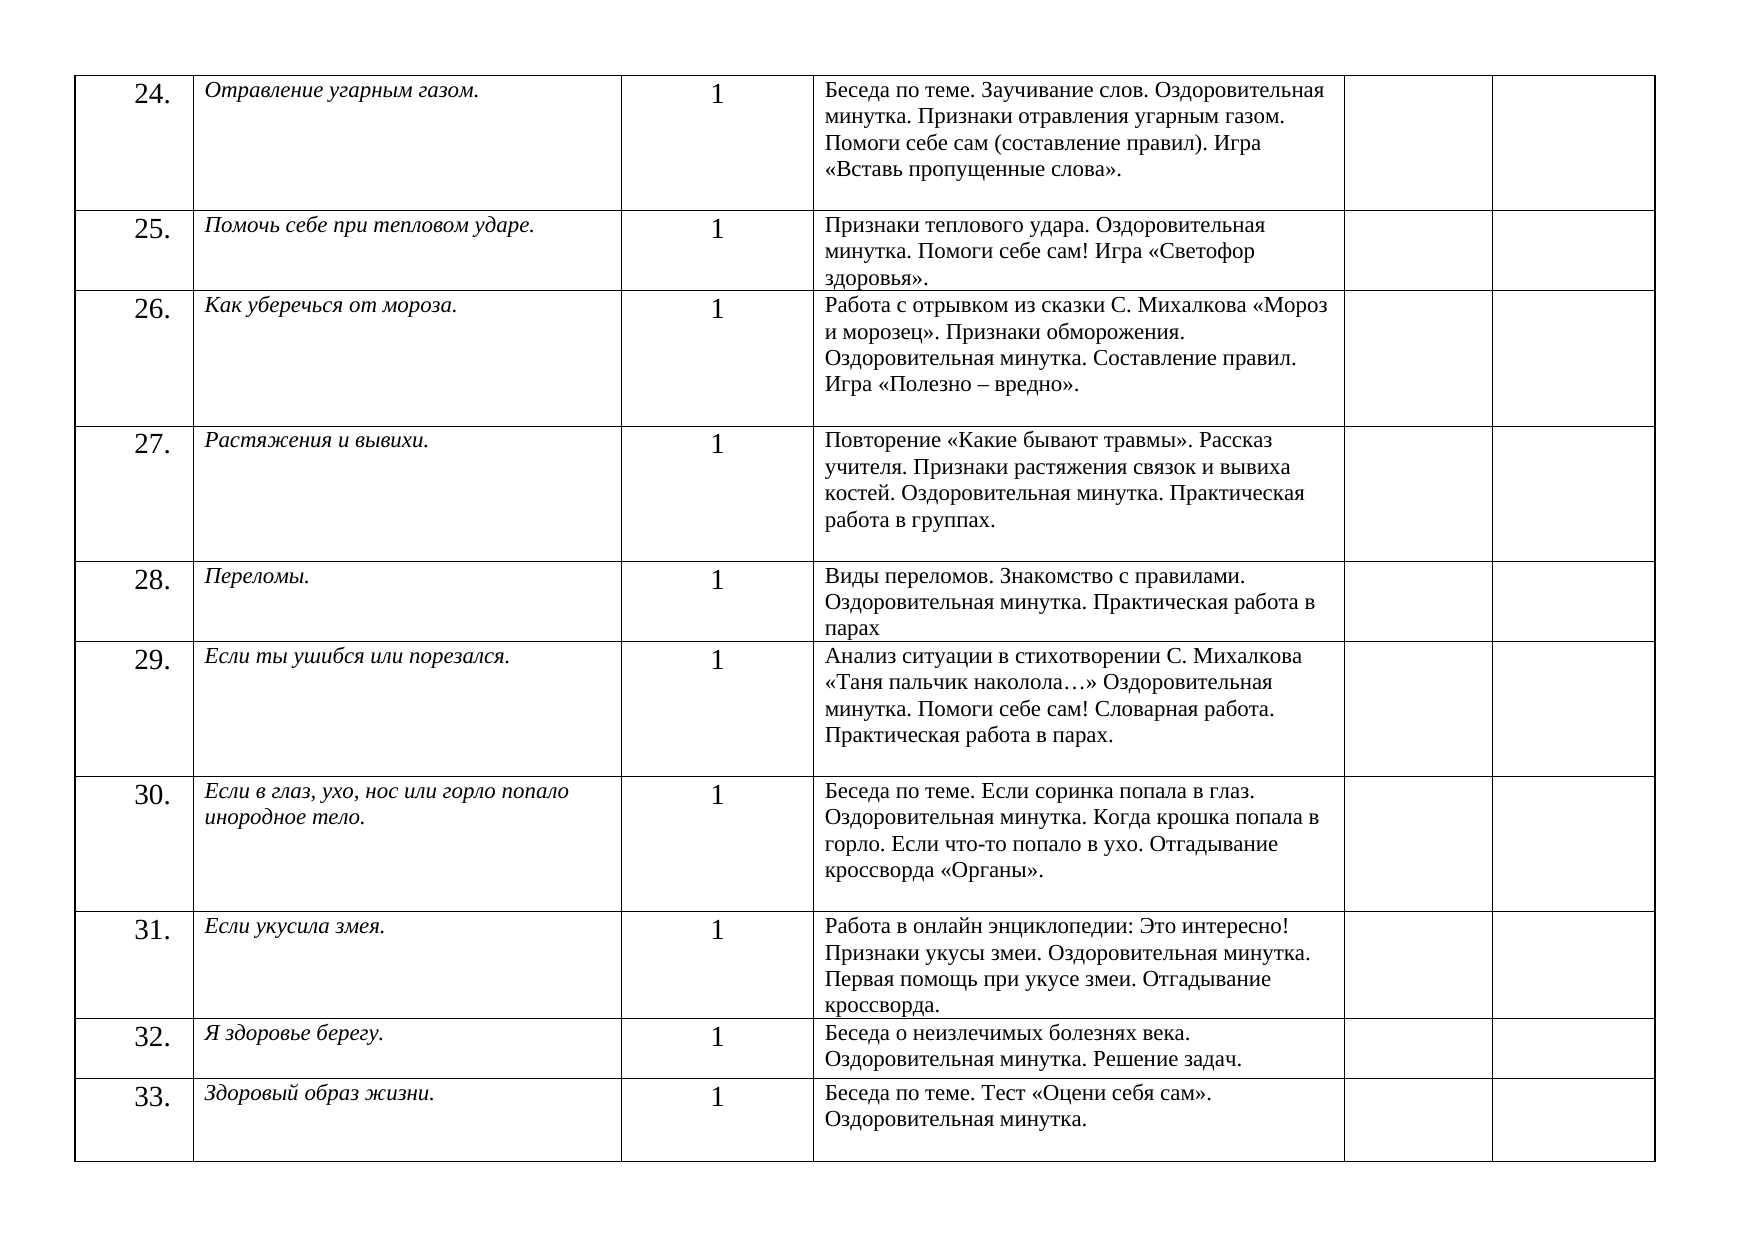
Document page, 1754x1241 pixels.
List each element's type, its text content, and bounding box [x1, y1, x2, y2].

table_cell Виды переломов. Знакомство с правилами. Оздоровительная минутка. Практическая работа в парах [814, 562, 1344, 641]
table_cell [1345, 211, 1492, 290]
table_cell [1493, 1019, 1654, 1078]
table_cell [76, 211, 193, 290]
table_cell Если в глаз, ухо, нос или горло попало инородное тело. [194, 777, 621, 911]
table_cell [76, 76, 193, 210]
table_cell Беседа по теме. Заучивание слов. Оздоровительная минутка. Признаки отравления угарным газом. Помоги себе сам (составление правил). Игра «Вставь пропущенные слова». [814, 76, 1344, 210]
table_cell 1 [622, 642, 813, 776]
table_cell [1493, 291, 1654, 426]
table_cell Как уберечься от мороза. [194, 291, 621, 426]
table_cell Я здоровье берегу. [194, 1019, 621, 1078]
table_cell 1 [622, 291, 813, 426]
table_cell Растяжения и вывихи. [194, 427, 621, 561]
table_cell [1345, 912, 1492, 1018]
table_cell [1493, 642, 1654, 776]
table_cell Помочь себе при тепловом ударе. [194, 211, 621, 290]
table_cell [76, 427, 193, 561]
table_cell [1493, 777, 1654, 911]
table_cell Признаки теплового удара. Оздоровительная минутка. Помоги себе сам! Игра «Светофор здоровья». [814, 211, 1344, 290]
table_cell [76, 562, 193, 641]
table_cell Здоровый образ жизни. [194, 1079, 621, 1161]
table_cell Беседа по теме. Тест «Оцени себя сам». Оздоровительная минутка. [814, 1079, 1344, 1161]
table_cell Работа с отрывком из сказки С. Михалкова «Мороз и морозец». Признаки обморожения. Оздоровительная минутка. Составление правил. Игра «Полезно – вредно». [814, 291, 1344, 426]
table_cell [76, 642, 193, 776]
table_cell Если укусила змея. [194, 912, 621, 1018]
table_cell Беседа по теме. Если соринка попала в глаз. Оздоровительная минутка. Когда крошка попала в горло. Если что-то попало в ухо. Отгадывание кроссворда «Органы». [814, 777, 1344, 911]
table_cell [1345, 1019, 1492, 1078]
table_cell [1493, 562, 1654, 641]
table_cell Работа в онлайн энциклопедии: Это интересно! Признаки укусы змеи. Оздоровительная минутка. Первая помощь при укусе змеи. Отгадывание кроссворда. [814, 912, 1344, 1018]
table_cell [1493, 1079, 1654, 1161]
table_cell [1345, 76, 1492, 210]
table_cell 1 [622, 1079, 813, 1161]
table_cell 1 [622, 427, 813, 561]
table_cell [1345, 1079, 1492, 1161]
table_cell Переломы. [194, 562, 621, 641]
table_cell Отравление угарным газом. [194, 76, 621, 210]
table_cell [1345, 642, 1492, 776]
table_cell 1 [622, 777, 813, 911]
table_cell [76, 1079, 193, 1161]
table_cell [76, 291, 193, 426]
table_cell [1345, 291, 1492, 426]
table_cell [1345, 562, 1492, 641]
table_cell 1 [622, 562, 813, 641]
table_cell [1345, 777, 1492, 911]
table_cell Беседа о неизлечимых болезнях века. Оздоровительная минутка. Решение задач. [814, 1019, 1344, 1078]
table_cell Если ты ушибся или порезался. [194, 642, 621, 776]
table_cell Анализ ситуации в стихотворении С. Михалкова «Таня пальчик наколола…» Оздоровительная минутка. Помоги себе сам! Словарная работа. Практическая работа в парах. [814, 642, 1344, 776]
table_cell 1 [622, 912, 813, 1018]
table_cell 1 [622, 76, 813, 210]
table_cell [76, 777, 193, 911]
table_cell Повторение «Какие бывают травмы». Рассказ учителя. Признаки растяжения связок и вывиха костей. Оздоровительная минутка. Практическая работа в группах. [814, 427, 1344, 561]
table_cell [1345, 427, 1492, 561]
table_cell 1 [622, 1019, 813, 1078]
table_cell 1 [622, 211, 813, 290]
table_cell [1493, 76, 1654, 210]
table_cell [1493, 211, 1654, 290]
table_cell [76, 912, 193, 1018]
table_cell [1493, 912, 1654, 1018]
table_cell [1493, 427, 1654, 561]
table_cell [76, 1019, 193, 1078]
